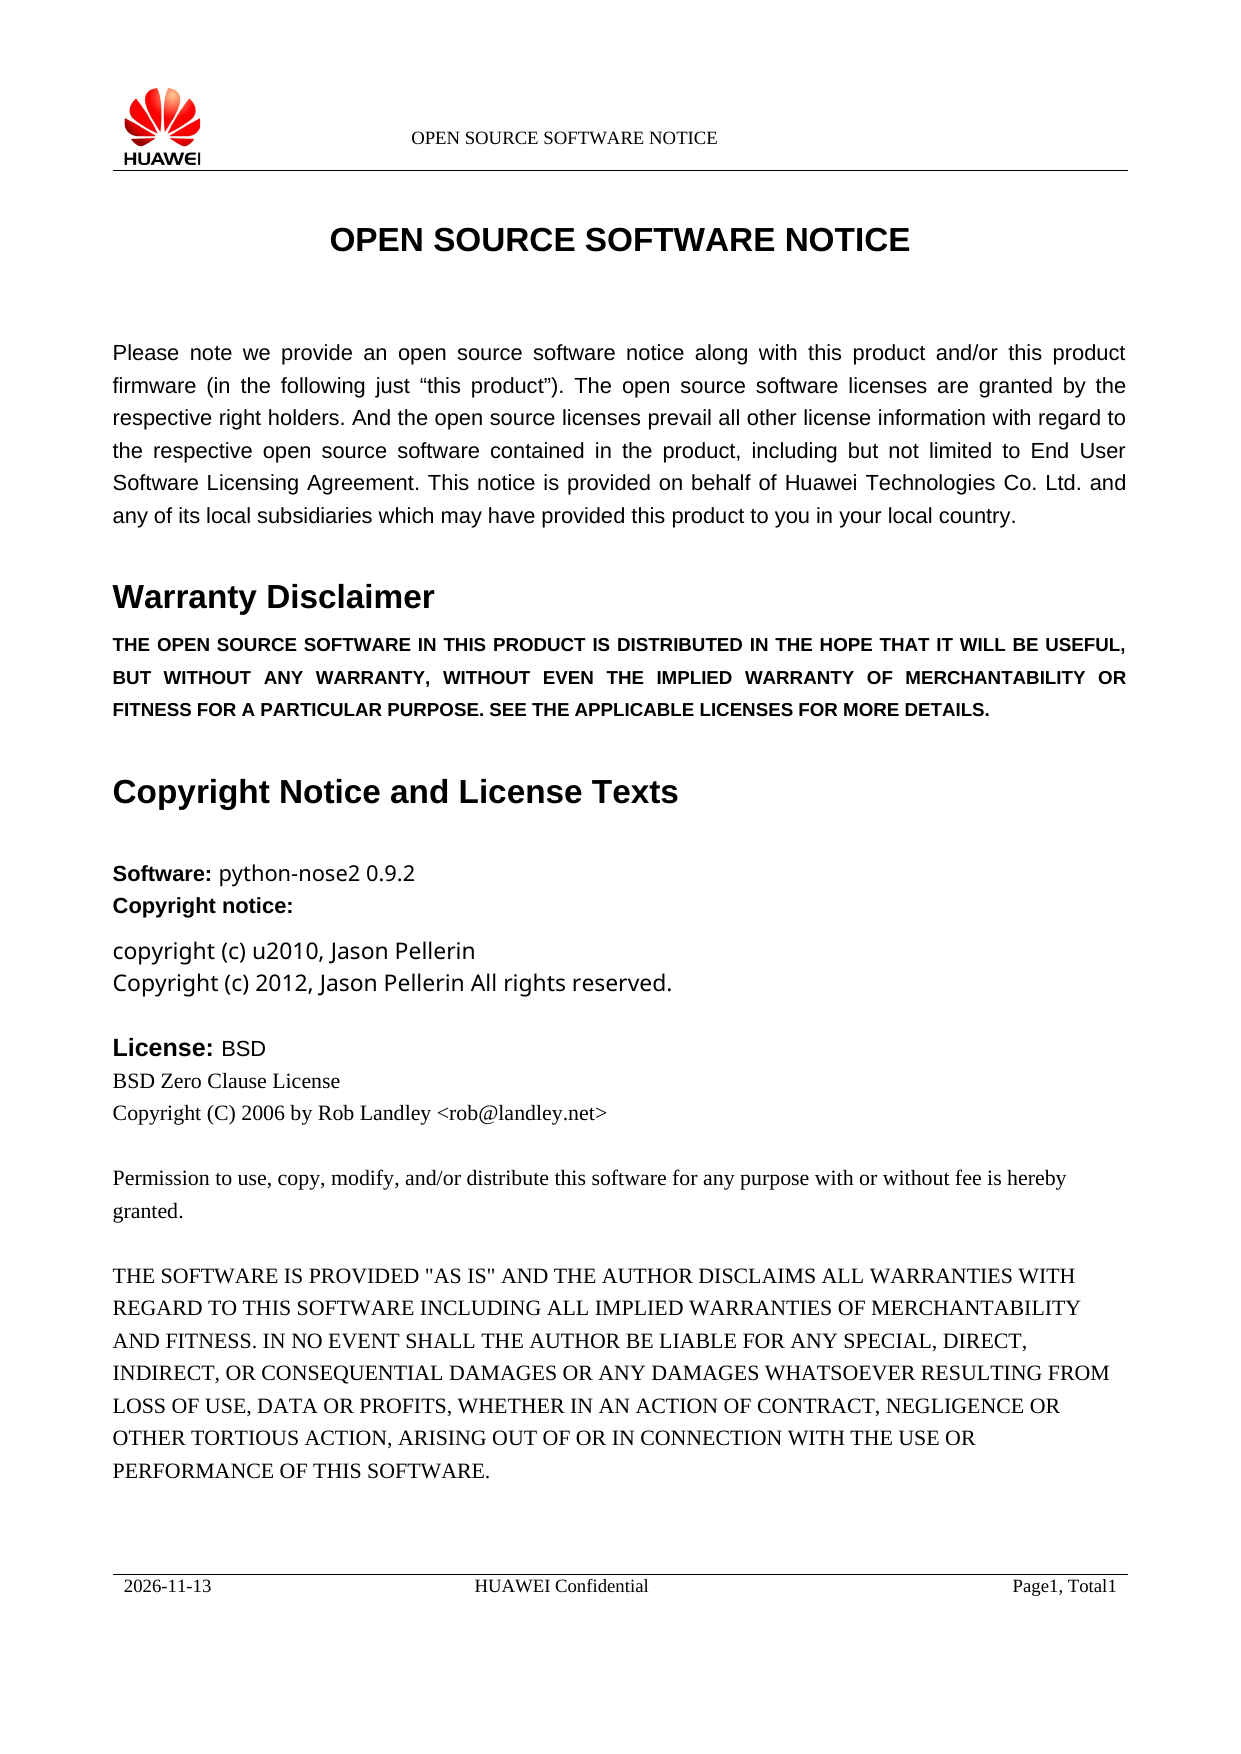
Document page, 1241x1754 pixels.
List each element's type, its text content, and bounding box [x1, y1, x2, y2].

text The open source software in this product is distributed in the hope that it will be useful, but WITHOUT ANY WARRANTY, without even the implied warranty of MERCHANTABILITY or FITNESS FOR A PARTICULAR PURPOSE. See the applicable licenses for more details. [112, 629, 1128, 726]
text copyright (c) u2010, Jason Pellerin Copyright (c) 2012, Jason Pellerin All rights reserved. [112, 934, 1128, 1031]
text Warranty Disclaimer [112, 564, 1128, 629]
text License: BSD [112, 1031, 1128, 1064]
text OPEN SOURCE SOFTWARE NOTICE [112, 206, 1128, 271]
title Software: python-nose2 0.9.2 [112, 856, 1128, 889]
text Copyright notice: [112, 889, 1128, 921]
text Copyright Notice and License Texts [112, 759, 1128, 824]
picture [124, 88, 201, 165]
text BSD Zero Clause License Copyright (C) 2006 by Rob Landley <rob@landley.net> Permission to use, copy, modify, and/or distribute this software for any purpose with or without fee is hereby granted. THE SOFTWARE IS PROVIDED "AS IS" AND THE AUTHOR DISCLAIMS ALL WARRANTIES WITH REGARD TO THIS SOFTWARE INCLUDING ALL IMPLIED WARRANTIES OF MERCHANTABILITY AND FITNESS. IN NO EVENT SHALL THE AUTHOR BE LIABLE FOR ANY SPECIAL, DIRECT, INDIRECT, OR CONSEQUENTIAL DAMAGES OR ANY DAMAGES WHATSOEVER RESULTING FROM LOSS OF USE, DATA OR PROFITS, WHETHER IN AN ACTION OF CONTRACT, NEGLIGENCE OR OTHER TORTIOUS ACTION, ARISING OUT OF OR IN CONNECTION WITH THE USE OR PERFORMANCE OF THIS SOFTWARE. [112, 1064, 1128, 1519]
text Please note we provide an open source software notice along with this product and/or this product firmware (in the following just “this product”). The open source software licenses are granted by the respective right holders. And the open source licenses prevail all other license information with regard to the respective open source software contained in the product, including but not limited to End User Software Licensing Agreement. This notice is provided on behalf of Huawei Technologies Co. Ltd. and any of its local subsidiaries which may have provided this product to you in your local country. [112, 336, 1128, 531]
